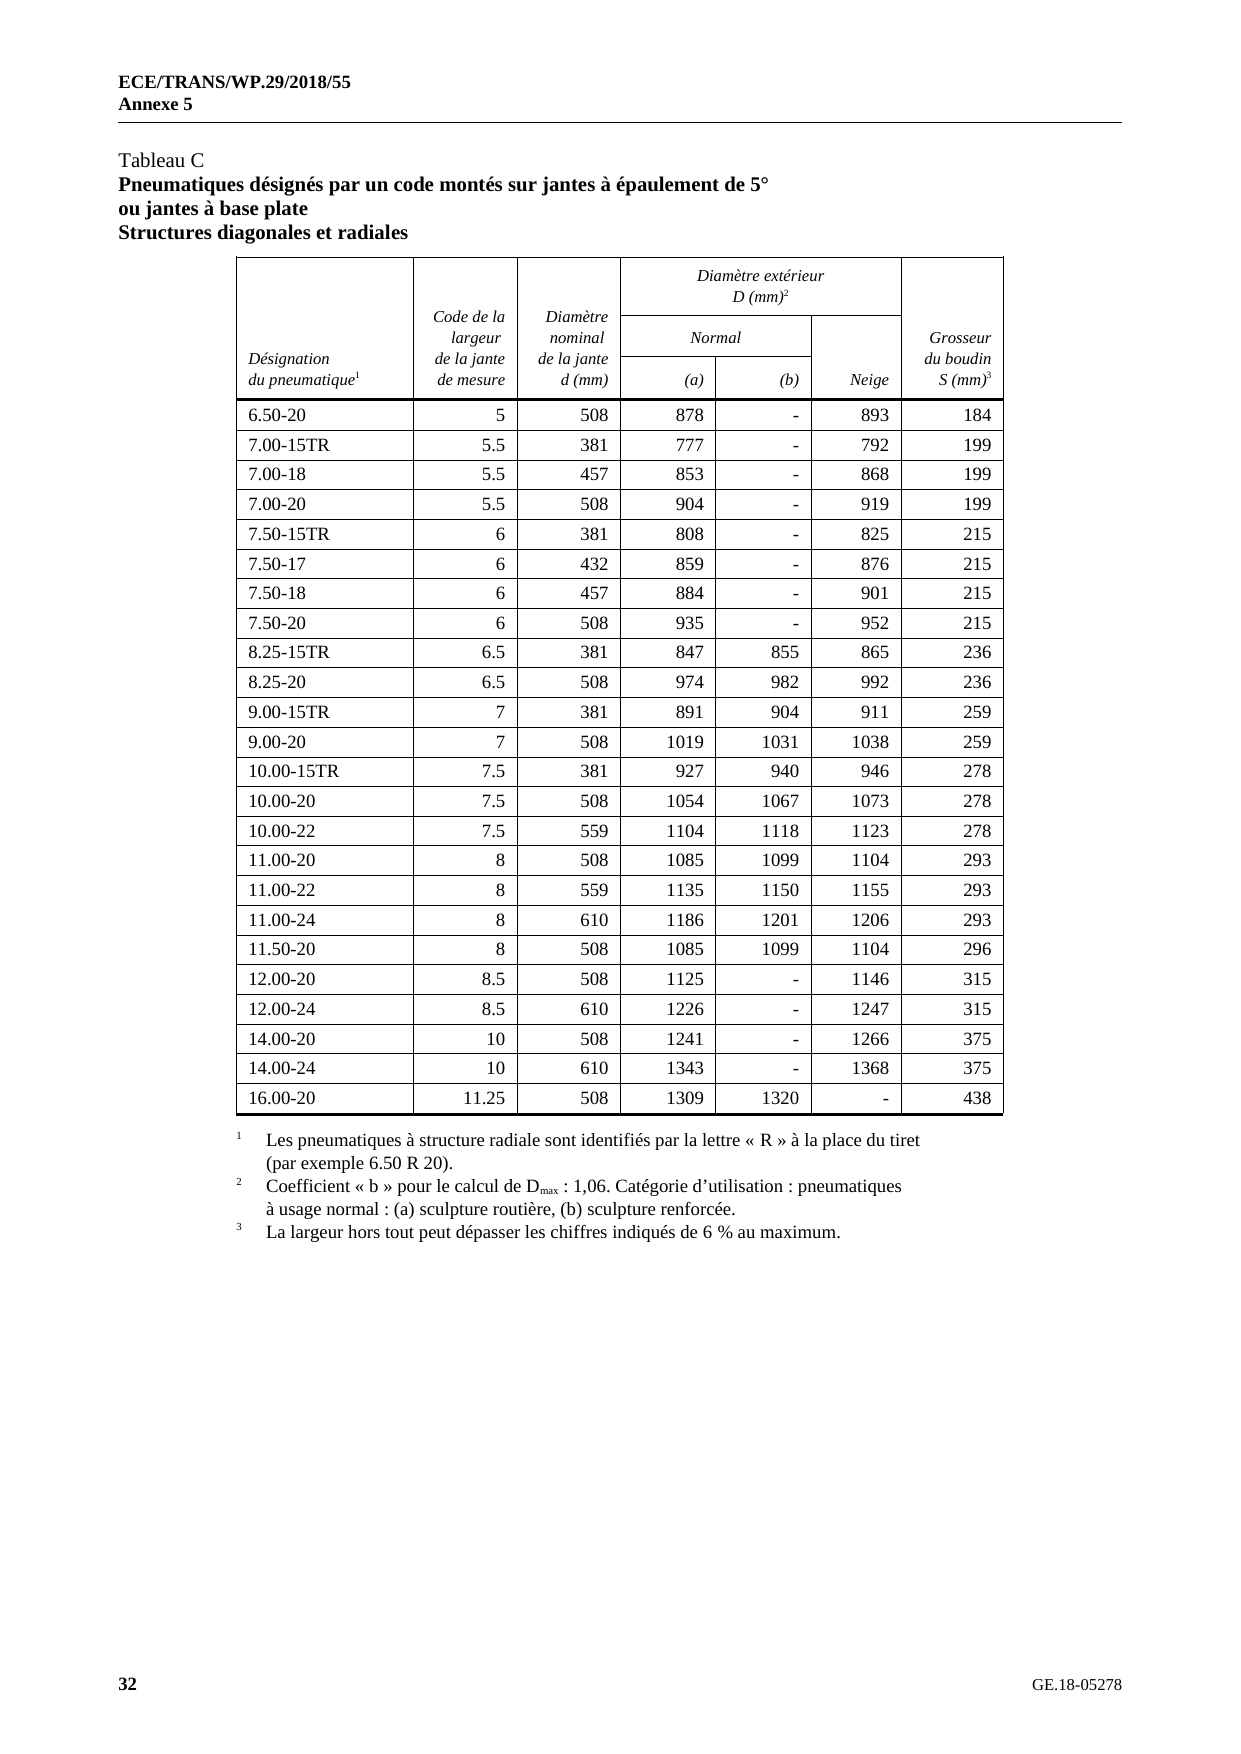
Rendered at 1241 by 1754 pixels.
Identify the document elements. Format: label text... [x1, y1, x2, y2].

table_cell 876 [812, 550, 901, 578]
table_cell 8.5 [414, 995, 517, 1023]
table_cell 1241 [621, 1025, 715, 1053]
table_cell 381 [518, 639, 620, 667]
table_cell 904 [716, 698, 811, 727]
table_cell 1104 [812, 936, 901, 964]
table_cell 457 [518, 461, 620, 489]
table_cell 293 [902, 906, 1003, 934]
table_cell 935 [621, 609, 715, 638]
table_cell 10.00-15TR [237, 758, 413, 786]
table_cell 236 [902, 639, 1003, 667]
table_cell 855 [716, 639, 811, 667]
table_cell 375 [902, 1054, 1003, 1083]
table_cell 508 [518, 668, 620, 697]
table_cell - [716, 490, 811, 519]
table_cell 7 [414, 698, 517, 727]
table_cell 8 [414, 936, 517, 964]
table_cell 952 [812, 609, 901, 638]
table_cell 14.00-24 [237, 1054, 413, 1083]
table_cell 438 [902, 1084, 1003, 1113]
table_cell 10.00-20 [237, 787, 413, 816]
table_cell - [716, 550, 811, 578]
table_cell 927 [621, 758, 715, 786]
table_cell 847 [621, 639, 715, 667]
table_cell - [716, 520, 811, 548]
table_cell 315 [902, 995, 1003, 1023]
table_cell 10 [414, 1054, 517, 1083]
subtitle Tableau C Pneumatiques désignés par un code montés sur jantes à épaulement de 5° ou jantes à base plate Structures diagonales et radiales [118, 148, 1122, 244]
table_cell 215 [902, 520, 1003, 548]
table_cell - [716, 609, 811, 638]
table_cell (a) [621, 357, 715, 397]
table_cell 508 [518, 965, 620, 994]
table_cell 11.00-20 [237, 846, 413, 875]
table_cell 9.00-15TR [237, 698, 413, 727]
table_cell 199 [902, 490, 1003, 519]
table_cell 6.5 [414, 639, 517, 667]
table_cell 259 [902, 728, 1003, 756]
table_cell 1099 [716, 936, 811, 964]
table_cell 974 [621, 668, 715, 697]
table_cell 859 [621, 550, 715, 578]
table_cell 1104 [812, 846, 901, 875]
table_cell 215 [902, 579, 1003, 608]
table_cell 610 [518, 906, 620, 934]
table_cell 1186 [621, 906, 715, 934]
table_cell 508 [518, 401, 620, 430]
table_cell 11.50-20 [237, 936, 413, 964]
table_cell 381 [518, 431, 620, 459]
table_cell 1320 [716, 1084, 811, 1113]
table_cell 1155 [812, 876, 901, 905]
table_cell 7.5 [414, 817, 517, 845]
table_cell 215 [902, 609, 1003, 638]
table_cell 1150 [716, 876, 811, 905]
table_cell 982 [716, 668, 811, 697]
table_header Désignation du pneumatique1 [237, 258, 413, 397]
table_cell 11.00-22 [237, 876, 413, 905]
table_cell 5 [414, 401, 517, 430]
table_cell 508 [518, 1084, 620, 1113]
table_cell 1118 [716, 817, 811, 845]
table_cell 7.50-18 [237, 579, 413, 608]
table_cell 8.5 [414, 965, 517, 994]
table_cell 1123 [812, 817, 901, 845]
table_cell 1343 [621, 1054, 715, 1083]
table_cell 901 [812, 579, 901, 608]
table_cell 278 [902, 787, 1003, 816]
table_cell 891 [621, 698, 715, 727]
table_cell 904 [621, 490, 715, 519]
table_cell 5.5 [414, 461, 517, 489]
table_cell - [716, 401, 811, 430]
table_cell 457 [518, 579, 620, 608]
table_cell 11.00-24 [237, 906, 413, 934]
table_header Diamètre extérieur D (mm)2 [621, 258, 901, 315]
table_cell Normal [621, 316, 811, 356]
table_cell 884 [621, 579, 715, 608]
text 3 La largeur hors tout peut dépasser les chiffres indiqués de 6 % au maximum. [236, 1220, 1004, 1243]
table_cell 825 [812, 520, 901, 548]
table_cell 12.00-24 [237, 995, 413, 1023]
table_cell 868 [812, 461, 901, 489]
table_cell 7.50-17 [237, 550, 413, 578]
table_cell 7.50-20 [237, 609, 413, 638]
table_cell 1054 [621, 787, 715, 816]
table_cell 381 [518, 520, 620, 548]
table_cell 946 [812, 758, 901, 786]
table_cell 508 [518, 936, 620, 964]
table_cell 1247 [812, 995, 901, 1023]
table_cell 1266 [812, 1025, 901, 1053]
table_cell 8 [414, 876, 517, 905]
table_cell 508 [518, 609, 620, 638]
table_cell 293 [902, 876, 1003, 905]
table_cell 508 [518, 1025, 620, 1053]
table_cell - [716, 965, 811, 994]
table_cell Grosseur du boudin S (mm)3 [902, 315, 1003, 397]
table_cell 1085 [621, 936, 715, 964]
table_cell 1125 [621, 965, 715, 994]
table_header Diamètre nominal de la jante d (mm) [518, 258, 620, 397]
table_cell 259 [902, 698, 1003, 727]
table_cell 865 [812, 639, 901, 667]
table_cell 7.5 [414, 787, 517, 816]
table_cell 1135 [621, 876, 715, 905]
table_cell 1104 [621, 817, 715, 845]
table_cell 7.5 [414, 758, 517, 786]
table_cell 1085 [621, 846, 715, 875]
text 1 Les pneumatiques à structure radiale sont identifiés par la lettre « R » à la place du tiret (par exemple 6.50 R 20). [236, 1128, 1004, 1174]
table_cell 7.50-15TR [237, 520, 413, 548]
table_cell 9.00-20 [237, 728, 413, 756]
table_cell 7 [414, 728, 517, 756]
table_cell 559 [518, 817, 620, 845]
table_cell 315 [902, 965, 1003, 994]
text 2 Coefficient « b » pour le calcul de Dmax : 1,06. Catégorie d’utilisation : pneumatiques à usage normal : (a) sculpture routière, (b) sculpture renforcée. [236, 1174, 1004, 1220]
table_cell 777 [621, 431, 715, 459]
table_cell 6 [414, 609, 517, 638]
table_cell 1309 [621, 1084, 715, 1113]
table_cell - [716, 431, 811, 459]
table_cell 508 [518, 846, 620, 875]
table_cell 278 [902, 817, 1003, 845]
table_cell 1031 [716, 728, 811, 756]
table_cell 1206 [812, 906, 901, 934]
table_header [902, 258, 1003, 315]
table_cell 8.25-15TR [237, 639, 413, 667]
table_cell - [716, 461, 811, 489]
table_cell 10 [414, 1025, 517, 1053]
table_cell 12.00-20 [237, 965, 413, 994]
table_cell 184 [902, 401, 1003, 430]
table_cell 508 [518, 728, 620, 756]
table_header Code de la largeur de la jante de mesure [414, 258, 517, 397]
table_cell 11.25 [414, 1084, 517, 1113]
table_cell 381 [518, 758, 620, 786]
table_cell 1019 [621, 728, 715, 756]
table_cell 5.5 [414, 490, 517, 519]
table_cell 5.5 [414, 431, 517, 459]
table_cell Neige [812, 316, 901, 397]
table_cell - [716, 579, 811, 608]
table_cell 610 [518, 995, 620, 1023]
table_cell 6.50-20 [237, 401, 413, 430]
table_cell - [716, 1025, 811, 1053]
table_cell 7.00-15TR [237, 431, 413, 459]
table_cell 14.00-20 [237, 1025, 413, 1053]
table_cell 1099 [716, 846, 811, 875]
table_cell 1038 [812, 728, 901, 756]
table_cell 6 [414, 579, 517, 608]
table_cell 199 [902, 461, 1003, 489]
table_cell 296 [902, 936, 1003, 964]
table_cell 792 [812, 431, 901, 459]
table_cell - [716, 1054, 811, 1083]
table_cell 8.25-20 [237, 668, 413, 697]
table_cell 559 [518, 876, 620, 905]
table_cell 10.00-22 [237, 817, 413, 845]
table_cell - [716, 995, 811, 1023]
table_cell 1201 [716, 906, 811, 934]
table_cell 7.00-20 [237, 490, 413, 519]
table_cell 8 [414, 906, 517, 934]
table_cell 375 [902, 1025, 1003, 1053]
table_cell 278 [902, 758, 1003, 786]
table_cell 1368 [812, 1054, 901, 1083]
table_cell 808 [621, 520, 715, 548]
table_cell 7.00-18 [237, 461, 413, 489]
table_cell 1146 [812, 965, 901, 994]
table_cell 940 [716, 758, 811, 786]
table_cell 6 [414, 520, 517, 548]
table_cell 911 [812, 698, 901, 727]
table_cell 381 [518, 698, 620, 727]
table_cell 16.00-20 [237, 1084, 413, 1113]
table_cell 8 [414, 846, 517, 875]
table_cell 1226 [621, 995, 715, 1023]
table_cell 610 [518, 1054, 620, 1083]
table_cell 878 [621, 401, 715, 430]
table_cell 853 [621, 461, 715, 489]
table_cell 293 [902, 846, 1003, 875]
table_cell 508 [518, 490, 620, 519]
table_cell 893 [812, 401, 901, 430]
table_cell 236 [902, 668, 1003, 697]
table_cell 1073 [812, 787, 901, 816]
table_cell 992 [812, 668, 901, 697]
table_cell 6 [414, 550, 517, 578]
table_cell 6.5 [414, 668, 517, 697]
table_cell 1067 [716, 787, 811, 816]
table_cell 919 [812, 490, 901, 519]
table_cell 508 [518, 787, 620, 816]
table_cell 215 [902, 550, 1003, 578]
table_cell 432 [518, 550, 620, 578]
table_cell 199 [902, 431, 1003, 459]
table_cell (b) [716, 357, 811, 397]
table_cell - [812, 1084, 901, 1113]
